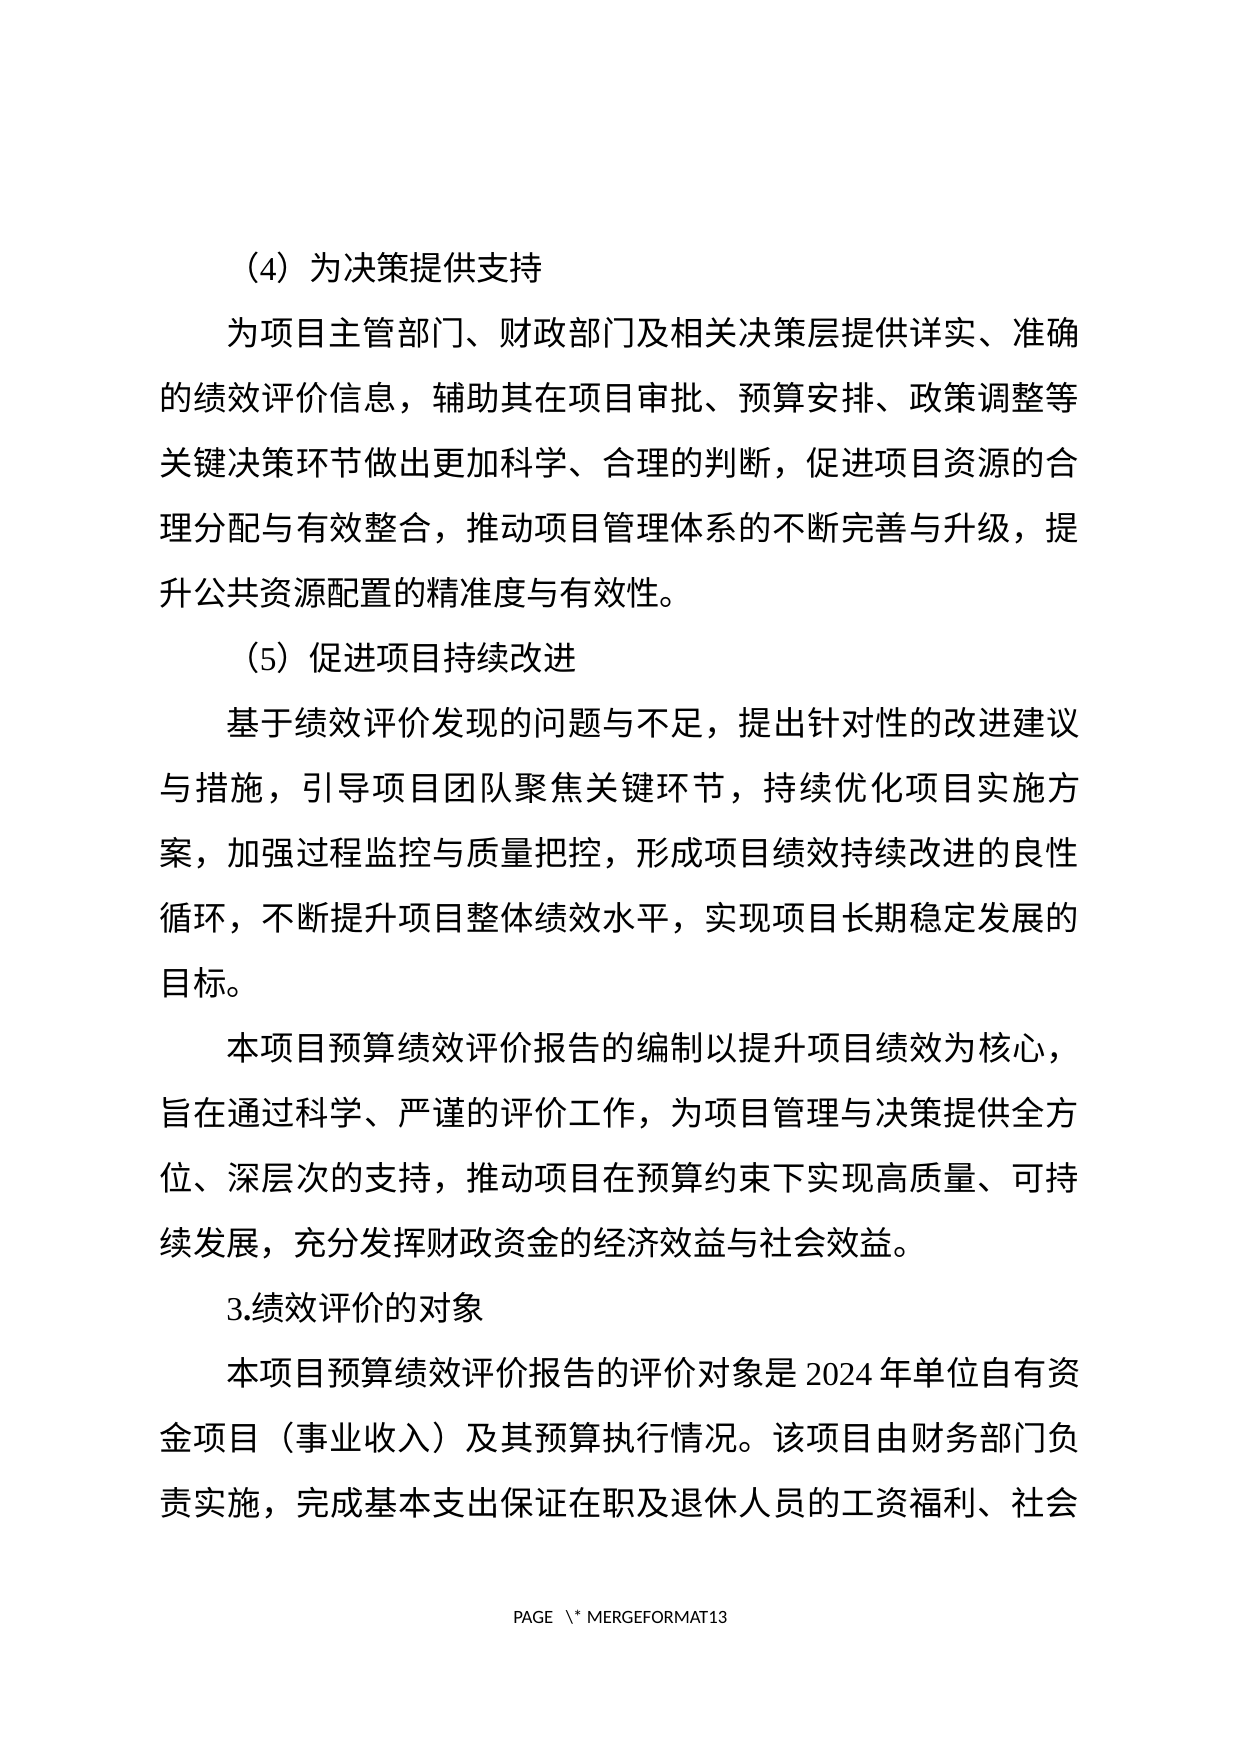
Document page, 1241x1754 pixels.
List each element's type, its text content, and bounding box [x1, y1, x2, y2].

text 为项目主管部门、财政部门及相关决策层提供详实、准确的绩效评价信息，辅助其在项目审批、预算安排、政策调整等关键决策环节做出更加科学、合理的判断，促进项目资源的合理分配与有效整合，推动项目管理体系的不断完善与升级，提升公共资源配置的精准度与有效性。 [159, 298, 1081, 623]
text 基于绩效评价发现的问题与不足，提出针对性的改进建议与措施，引导项目团队聚焦关键环节，持续优化项目实施方案，加强过程监控与质量把控，形成项目绩效持续改进的良性循环，不断提升项目整体绩效水平，实现项目长期稳定发展的目标。 [159, 688, 1081, 1013]
text 本项目预算绩效评价报告的编制以提升项目绩效为核心，旨在通过科学、严谨的评价工作，为项目管理与决策提供全方位、深层次的支持，推动项目在预算约束下实现高质量、可持续发展，充分发挥财政资金的经济效益与社会效益。 [159, 1013, 1081, 1273]
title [159, 1338, 1081, 1533]
title 3.绩效评价的对象 [159, 1273, 1081, 1338]
text （5）促进项目持续改进 [159, 623, 1081, 688]
text （4）为决策提供支持 [159, 233, 1081, 298]
